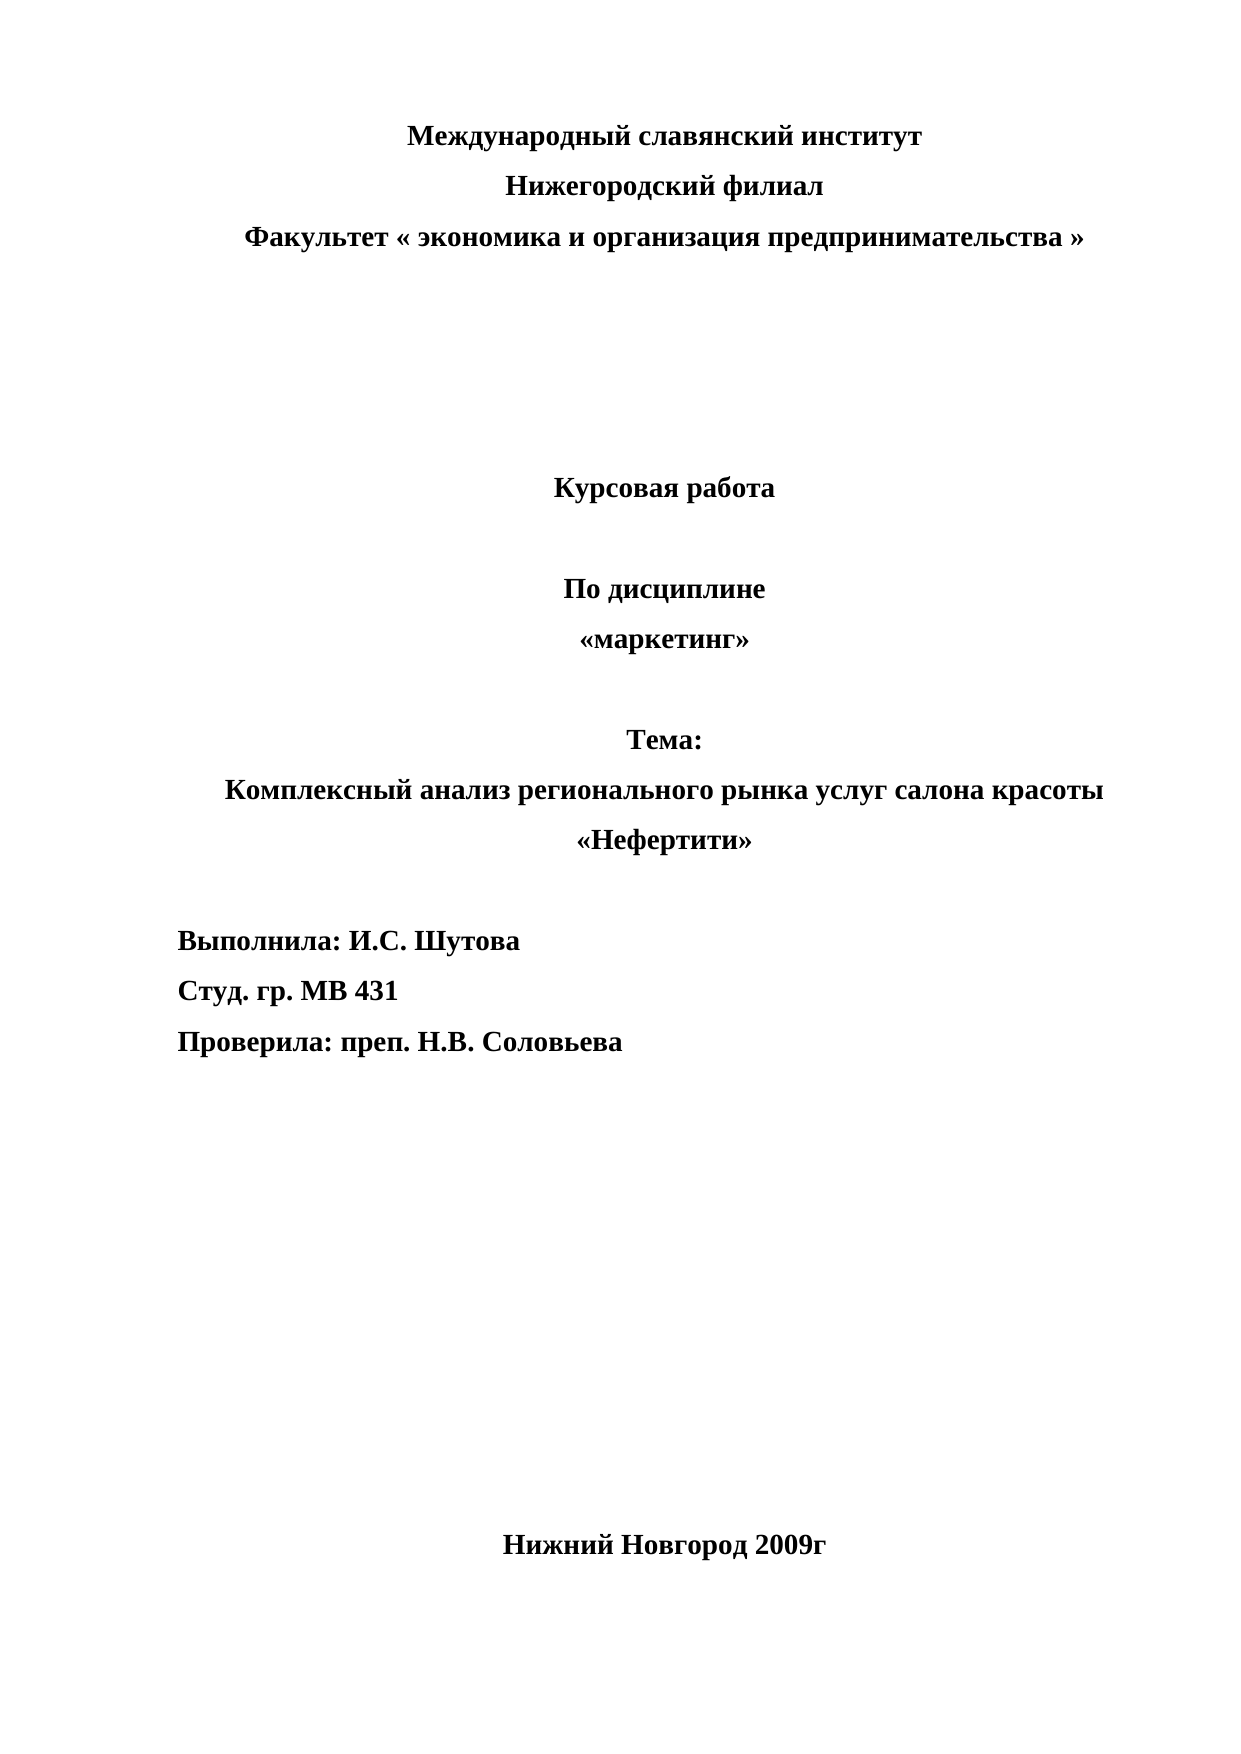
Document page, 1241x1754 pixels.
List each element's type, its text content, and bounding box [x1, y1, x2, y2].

text «маркетинг» [177, 621, 1152, 655]
text Нижегородский филиал [177, 168, 1152, 202]
text По дисциплине [177, 571, 1152, 604]
text Комплексный анализ регионального рынка услуг салона красоты «Нефертити» [177, 772, 1152, 856]
text Тема: [177, 722, 1152, 755]
text Международный славянский институт [177, 118, 1152, 152]
text Проверила: преп. Н.В. Соловьева [177, 1024, 1152, 1057]
text Курсовая работа [177, 470, 1152, 504]
text Выполнила: И.С. Шутова [177, 923, 1152, 957]
text Студ. гр. МВ 431 [177, 973, 1152, 1007]
text Нижний Новгород 2009г [177, 1527, 1152, 1560]
text Факультет « экономика и организация предпринимательства » [177, 219, 1152, 252]
